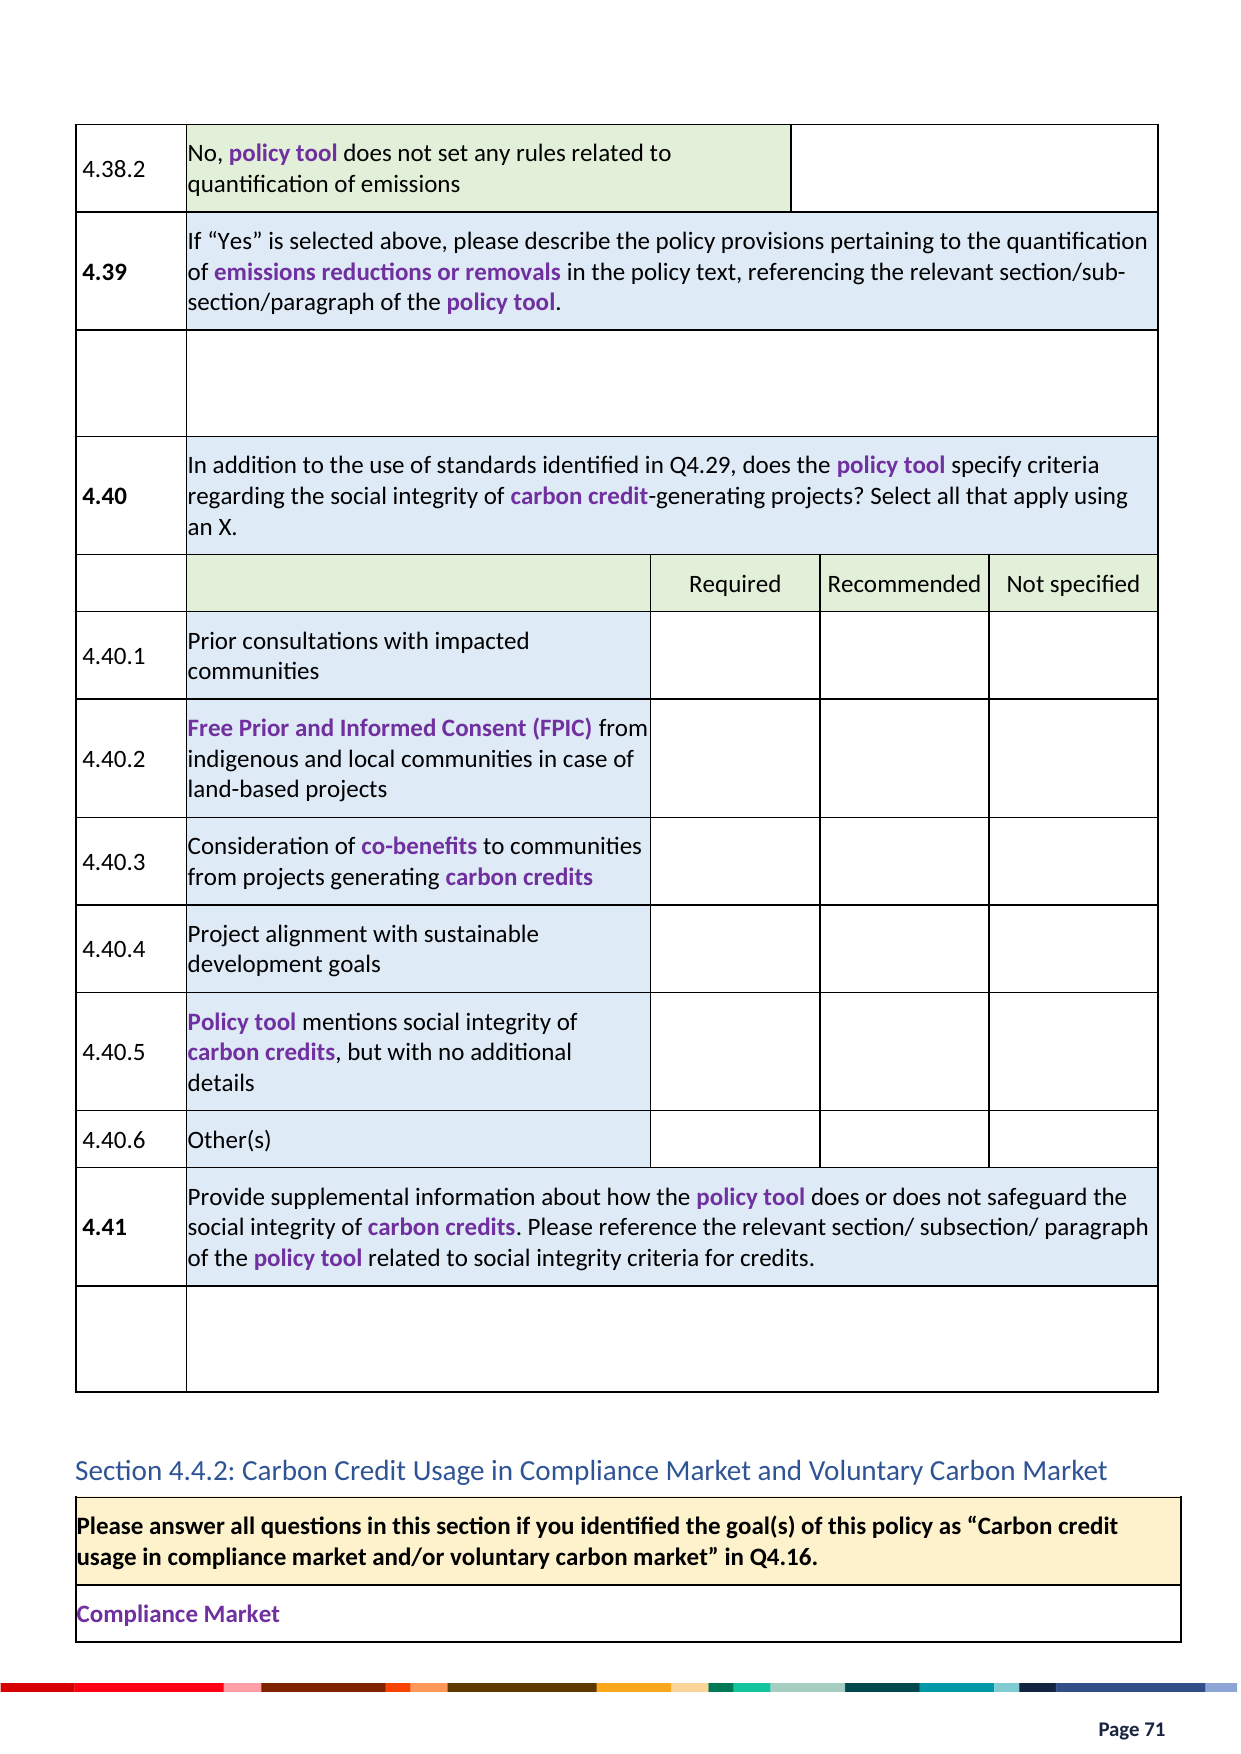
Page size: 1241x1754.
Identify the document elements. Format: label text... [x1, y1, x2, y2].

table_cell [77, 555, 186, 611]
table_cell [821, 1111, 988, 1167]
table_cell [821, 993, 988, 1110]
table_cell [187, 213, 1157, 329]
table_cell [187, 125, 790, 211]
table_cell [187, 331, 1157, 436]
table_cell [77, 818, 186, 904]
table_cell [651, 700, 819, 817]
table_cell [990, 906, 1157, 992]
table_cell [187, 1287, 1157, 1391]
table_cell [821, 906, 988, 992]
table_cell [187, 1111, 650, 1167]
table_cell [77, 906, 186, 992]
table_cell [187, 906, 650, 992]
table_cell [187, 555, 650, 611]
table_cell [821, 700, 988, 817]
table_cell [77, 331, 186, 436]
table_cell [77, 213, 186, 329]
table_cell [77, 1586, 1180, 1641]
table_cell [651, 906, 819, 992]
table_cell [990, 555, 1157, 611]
picture [0, 1683, 1236, 1692]
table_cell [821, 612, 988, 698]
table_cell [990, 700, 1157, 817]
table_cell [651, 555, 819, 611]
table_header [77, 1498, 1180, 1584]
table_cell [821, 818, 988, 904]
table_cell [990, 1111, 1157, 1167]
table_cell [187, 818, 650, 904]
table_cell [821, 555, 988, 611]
subtitle Section 4.4.2: Carbon Credit Usage in Compliance Market and Voluntary Carbon Market [75, 1452, 1165, 1488]
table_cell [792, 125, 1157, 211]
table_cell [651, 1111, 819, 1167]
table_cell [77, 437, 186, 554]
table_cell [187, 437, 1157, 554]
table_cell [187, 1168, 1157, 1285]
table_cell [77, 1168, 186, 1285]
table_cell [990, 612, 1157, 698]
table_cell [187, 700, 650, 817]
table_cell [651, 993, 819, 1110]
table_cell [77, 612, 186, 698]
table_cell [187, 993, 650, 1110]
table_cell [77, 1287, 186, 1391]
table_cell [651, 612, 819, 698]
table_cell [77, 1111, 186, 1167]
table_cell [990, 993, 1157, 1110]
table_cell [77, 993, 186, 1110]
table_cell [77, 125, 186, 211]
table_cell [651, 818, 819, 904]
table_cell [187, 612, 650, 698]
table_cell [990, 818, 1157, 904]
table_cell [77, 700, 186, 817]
